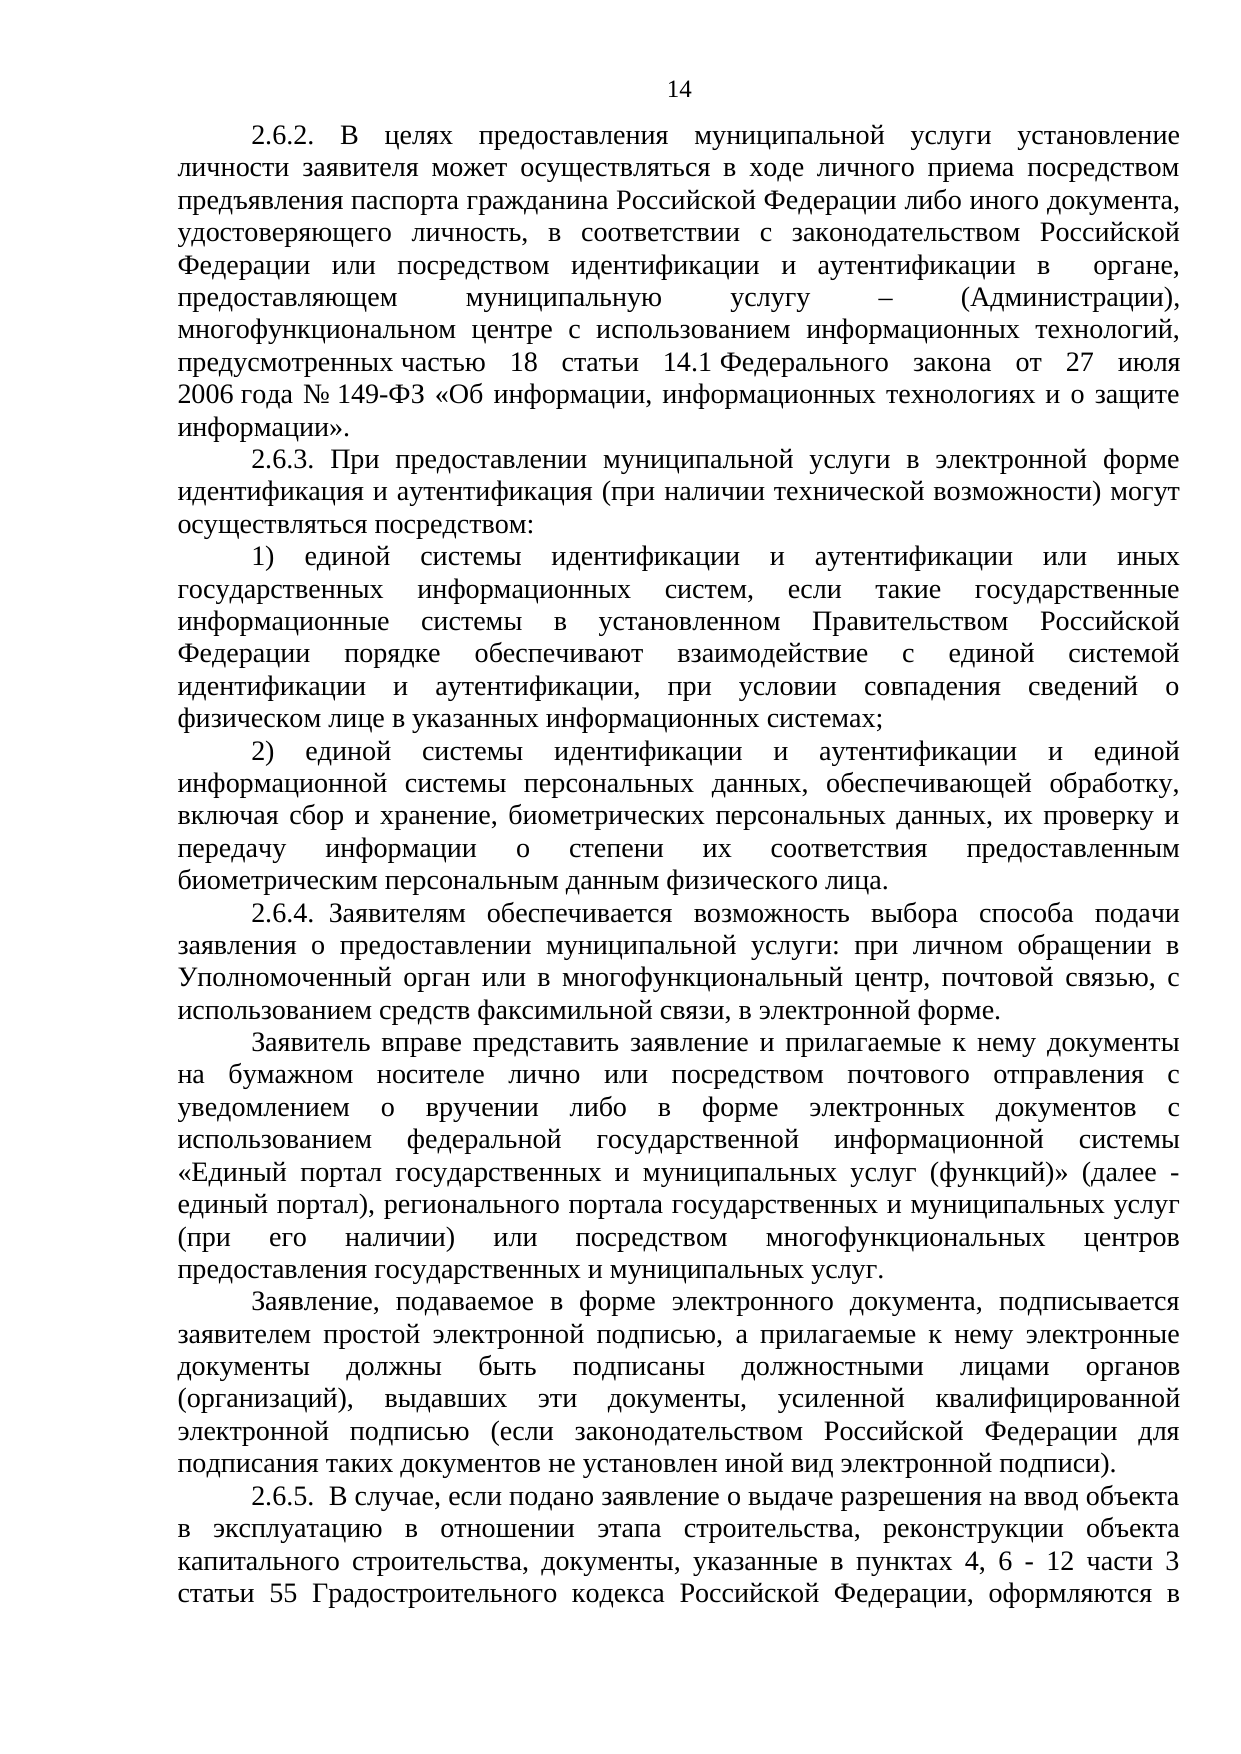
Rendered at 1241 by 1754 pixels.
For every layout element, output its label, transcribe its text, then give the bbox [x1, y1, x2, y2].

text 2.6.2. В целях предоставления муниципальной услуги установление личности заявителя может осуществляться в ходе личного приема посредством предъявления паспорта гражданина Российской Федерации либо иного документа, удостоверяющего личность, в соответствии с законодательством Российской Федерации или посредством идентификации и аутентификации в органе, предоставляющем муниципальную услугу – (Администрации), многофункциональном центре с использованием информационных технологий, предусмотренных частью 18 статьи 14.1 Федерального закона от 27 июля 2006 года № 149-ФЗ «Об информации, информационных технологиях и о защите информации». [177, 118, 1181, 442]
text 2.6.3. При предоставлении муниципальной услуги в электронной форме идентификация и аутентификация (при наличии технической возможности) могут осуществляться посредством: [177, 442, 1181, 539]
text 2.6.4. Заявителям обеспечивается возможность выбора способа подачи заявления о предоставлении муниципальной услуги: при личном обращении в Уполномоченный орган или в многофункциональный центр, почтовой связью, с использованием средств факсимильной связи, в электронной форме. [177, 896, 1181, 1025]
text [177, 1479, 1181, 1608]
text Заявитель вправе представить заявление и прилагаемые к нему документы на бумажном носителе лично или посредством почтового отправления с уведомлением о вручении либо в форме электронных документов с использованием федеральной государственной информационной системы «Единый портал государственных и муниципальных услуг (функций)» (далее - единый портал), регионального портала государственных и муниципальных услуг (при его наличии) или посредством многофункциональных центров предоставления государственных и муниципальных услуг. [177, 1025, 1181, 1284]
text Заявление, подаваемое в форме электронного документа, подписывается заявителем простой электронной подписью, а прилагаемые к нему электронные документы должны быть подписаны должностными лицами органов (организаций), выдавших эти документы, усиленной квалифицированной электронной подписью (если законодательством Российской Федерации для подписания таких документов не установлен иной вид электронной подписи). [177, 1284, 1181, 1479]
text 1) единой системы идентификации и аутентификации или иных государственных информационных систем, если такие государственные информационные системы в установленном Правительством Российской Федерации порядке обеспечивают взаимодействие с единой системой идентификации и аутентификации, при условии совпадения сведений о физическом лице в указанных информационных системах; [177, 539, 1181, 734]
text 2) единой системы идентификации и аутентификации и единой информационной системы персональных данных, обеспечивающей обработку, включая сбор и хранение, биометрических персональных данных, их проверку и передачу информации о степени их соответствия предоставленным биометрическим персональным данным физического лица. [177, 734, 1181, 896]
